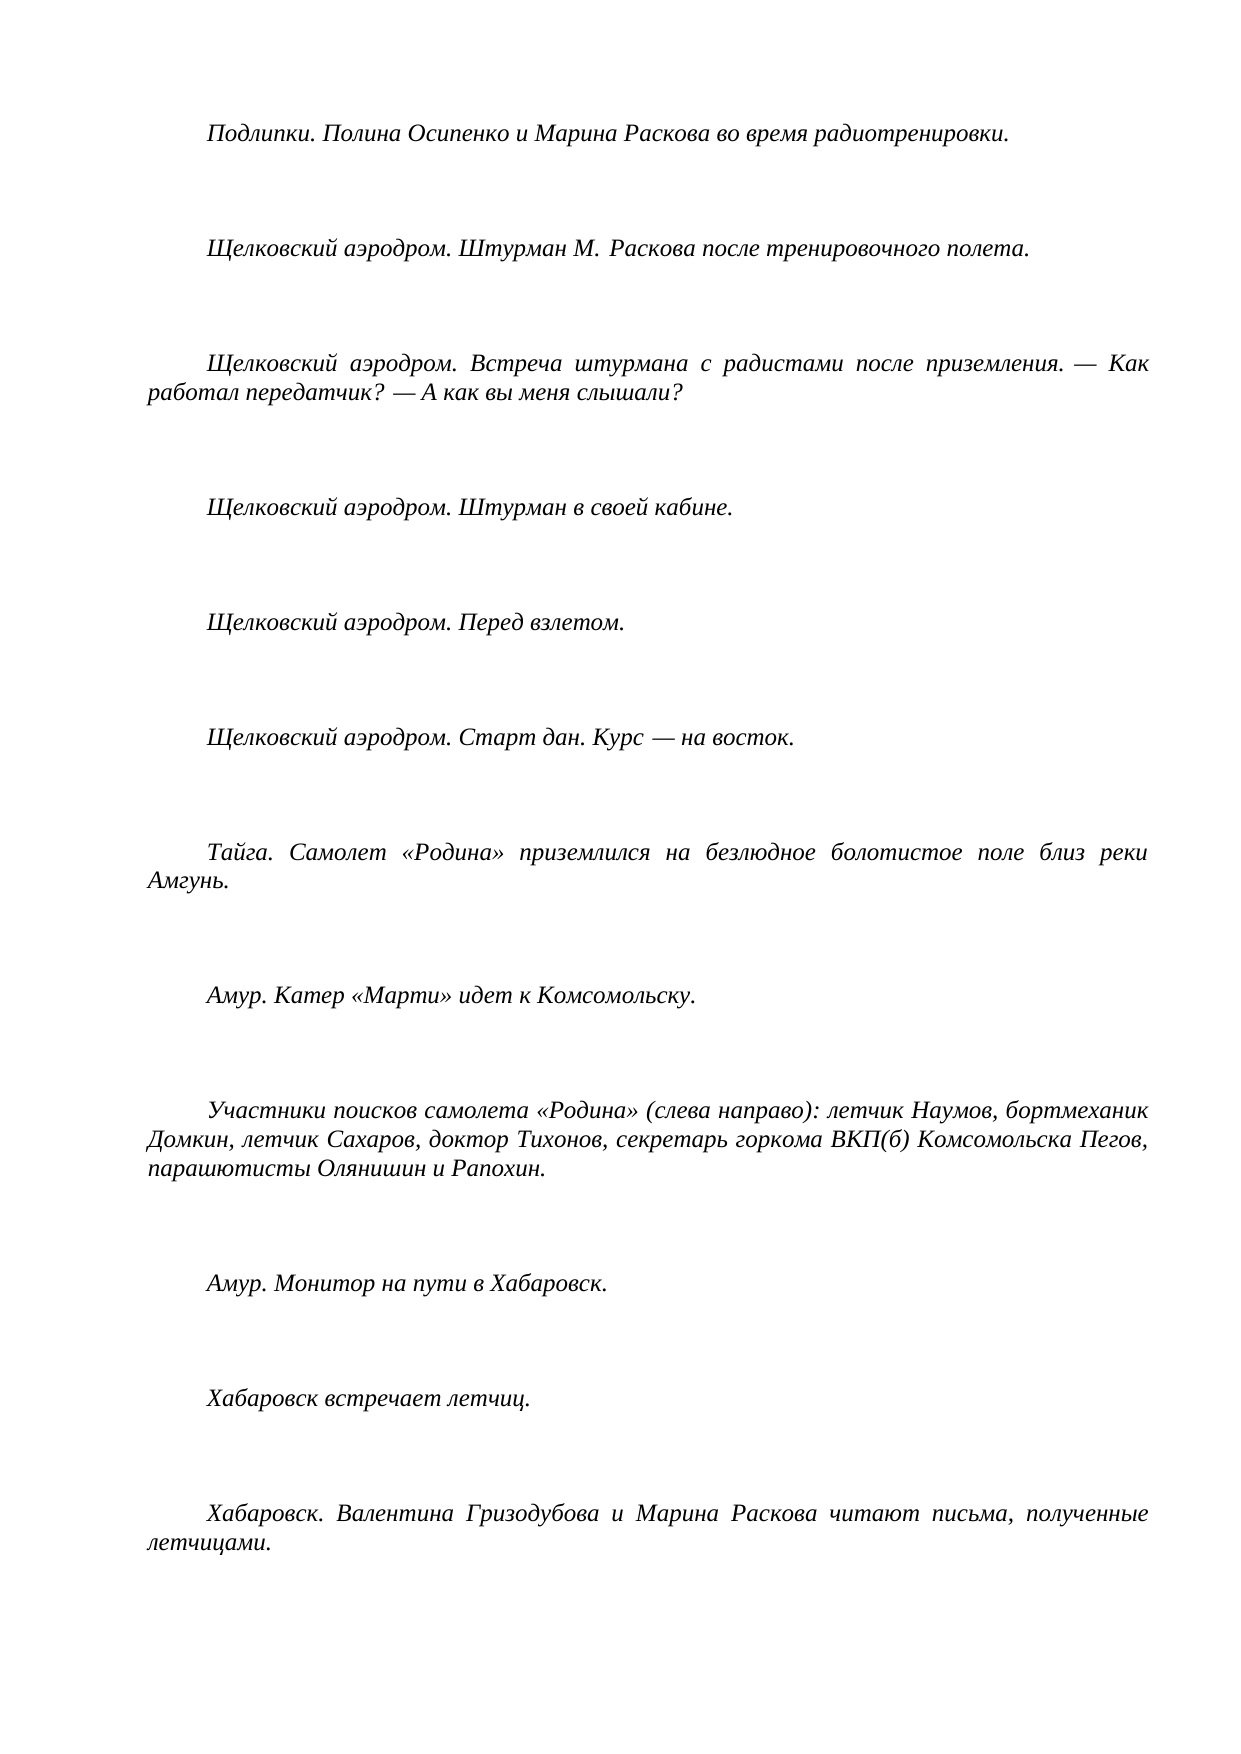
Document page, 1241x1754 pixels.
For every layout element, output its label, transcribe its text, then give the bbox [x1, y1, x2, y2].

text Щелковский аэродром. Штурман М. Раскова после тренировочного полета. [148, 233, 1152, 262]
text Щелковский аэродром. Старт дан. Курс — на восток. [148, 722, 1152, 751]
text Амур. Монитор на пути в Хабаровск. [148, 1268, 1152, 1297]
text Хабаровск. Валентина Гризодубова и Марина Раскова читают письма, полученные летчицами. [148, 1498, 1152, 1556]
text Щелковский аэродром. Перед взлетом. [148, 607, 1152, 636]
text Амур. Катер «Марти» идет к Комсомольску. [148, 981, 1152, 1009]
text Участники поисков самолета «Родина» (слева направо): летчик Наумов, бортмеханик Домкин, летчик Сахаров, доктор Тихонов, секретарь горкома ВКП(б) Комсомольска Пегов, парашютисты Олянишин и Рапохин. [148, 1096, 1152, 1182]
text Хабаровск встречает летчиц. [148, 1383, 1152, 1412]
text Щелковский аэродром. Штурман в своей кабине. [148, 492, 1152, 521]
text Подлипки. Полина Осипенко и Марина Раскова во время радиотренировки. [148, 118, 1152, 147]
text Щелковский аэродром. Встреча штурмана с радистами после приземления. — Как работал передатчик? — А как вы меня слышали? [148, 348, 1152, 406]
text Тайга. Самолет «Родина» приземлился на безлюдное болотистое поле близ реки Амгунь. [148, 837, 1152, 894]
